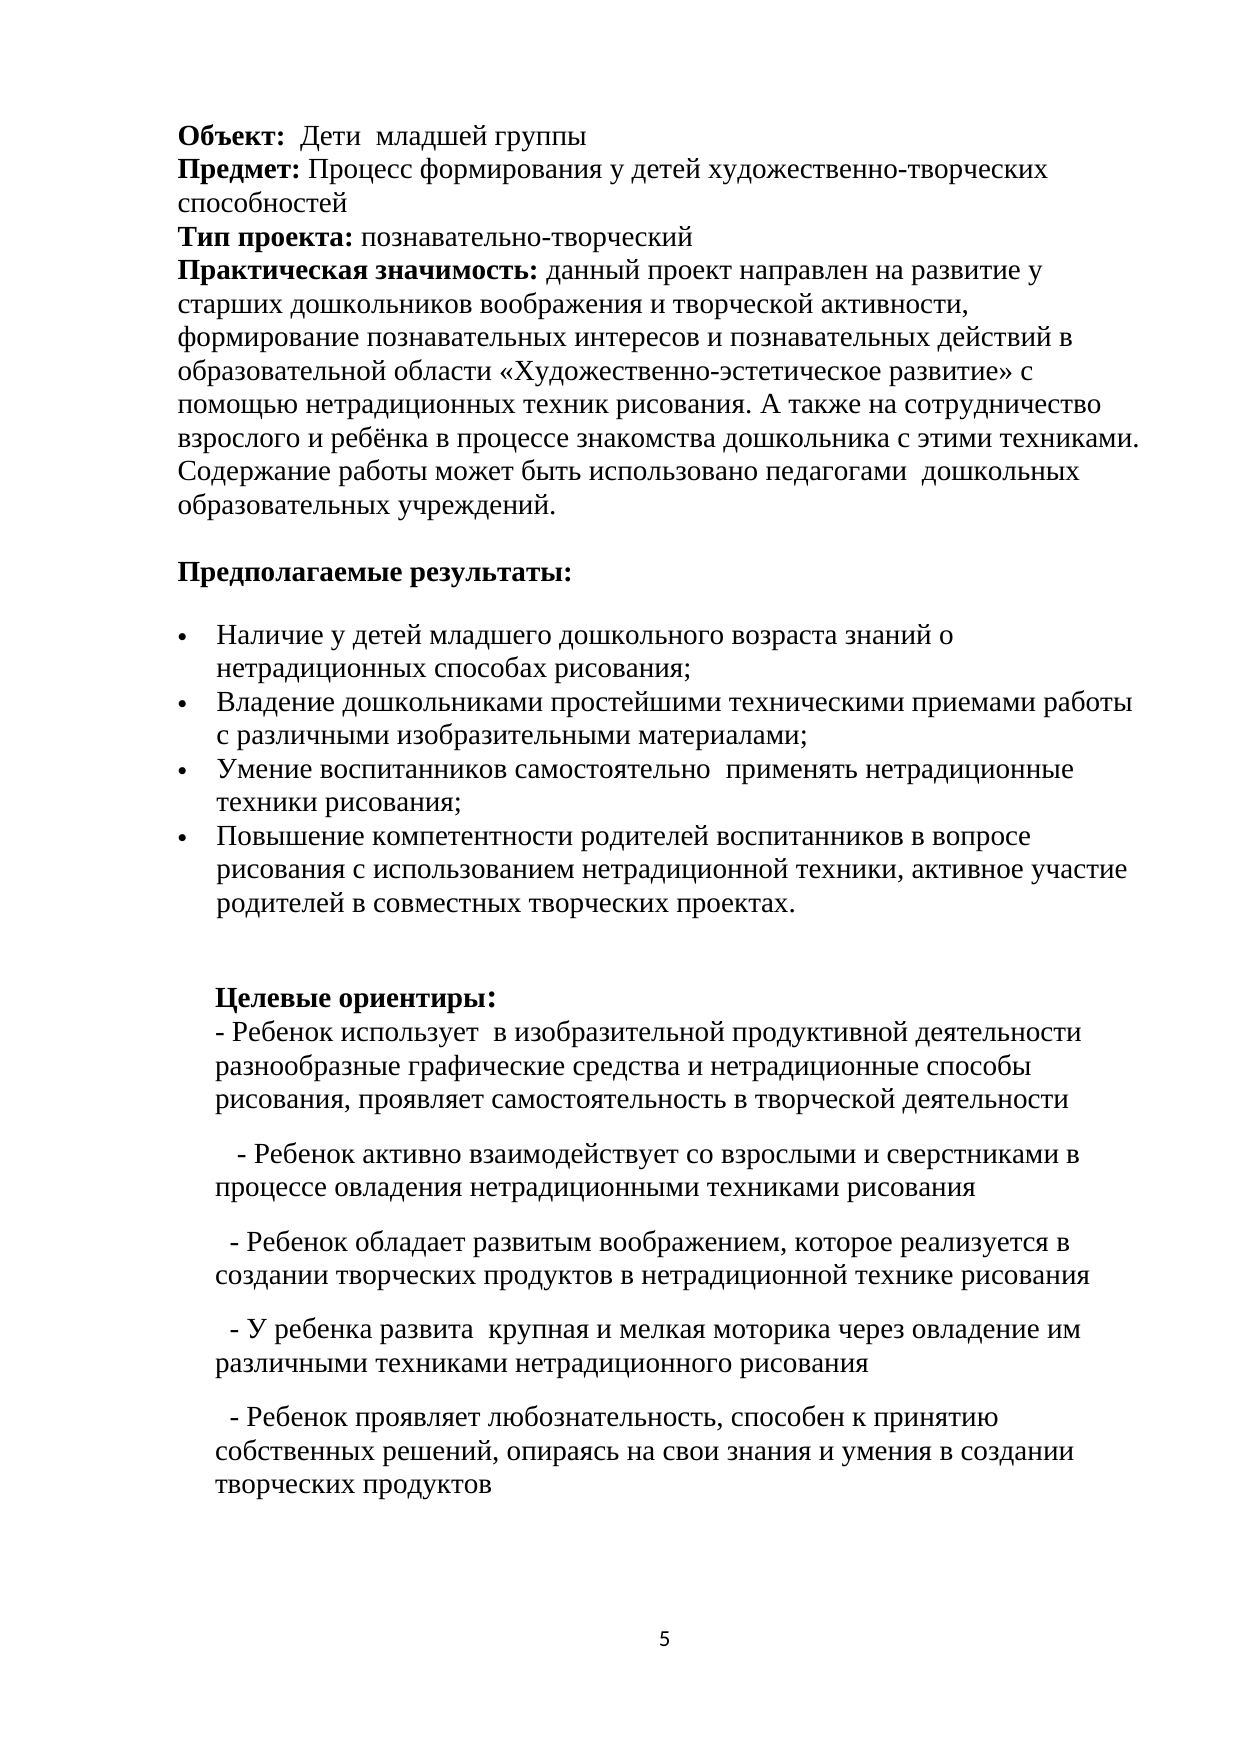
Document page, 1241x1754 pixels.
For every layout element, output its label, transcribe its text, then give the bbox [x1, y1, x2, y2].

text Объект: Дети младшей группы [177, 118, 1152, 152]
list Владение дошкольниками простейшими техническими приемами работы с различными изобразительными материалами; [179, 684, 1152, 751]
list Умение воспитанников самостоятельно применять нетрадиционные техники рисования; [179, 751, 1152, 818]
text - Ребенок обладает развитым воображением, которое реализуется в создании творческих продуктов в нетрадиционной технике рисования [215, 1224, 1152, 1291]
text - Ребенок активно взаимодействует со взрослыми и сверстниками в процессе овладения нетрадиционными техниками рисования [215, 1136, 1152, 1203]
text Предмет: Процесс формирования у детей художественно-творческих способностей Тип проекта: познавательно-творческий Практическая значимость: данный проект направлен на развитие у старших дошкольников воображения и творческой активности, формирование познавательных интересов и познавательных действий в образовательной области «Художественно-эстетическое развитие» с помощью нетрадиционных техник рисования. А также на сотрудничество взрослого и ребёнка в процессе знакомства дошкольника с этими техниками. Содержание работы может быть использовано педагогами дошкольных образовательных учреждений. Предполагаемые результаты: [177, 152, 1152, 588]
list Повышение компетентности родителей воспитанников в вопросе рисования с использованием нетрадиционной техники, активное участие родителей в совместных творческих проектах. [179, 818, 1152, 947]
text - У ребенка развита крупная и мелкая моторика через овладение им различными техниками нетрадиционного рисования [215, 1312, 1152, 1379]
text Целевые ориентиры: - Ребенок использует в изобразительной продуктивной деятельности разнообразные графические средства и нетрадиционные способы рисования, проявляет самостоятельность в творческой деятельности [215, 976, 1152, 1115]
list Наличие у детей младшего дошкольного возраста знаний о нетрадиционных способах рисования; [179, 617, 1152, 684]
text - Ребенок проявляет любознательность, способен к принятию собственных решений, опираясь на свои знания и умения в создании творческих продуктов [215, 1399, 1152, 1528]
